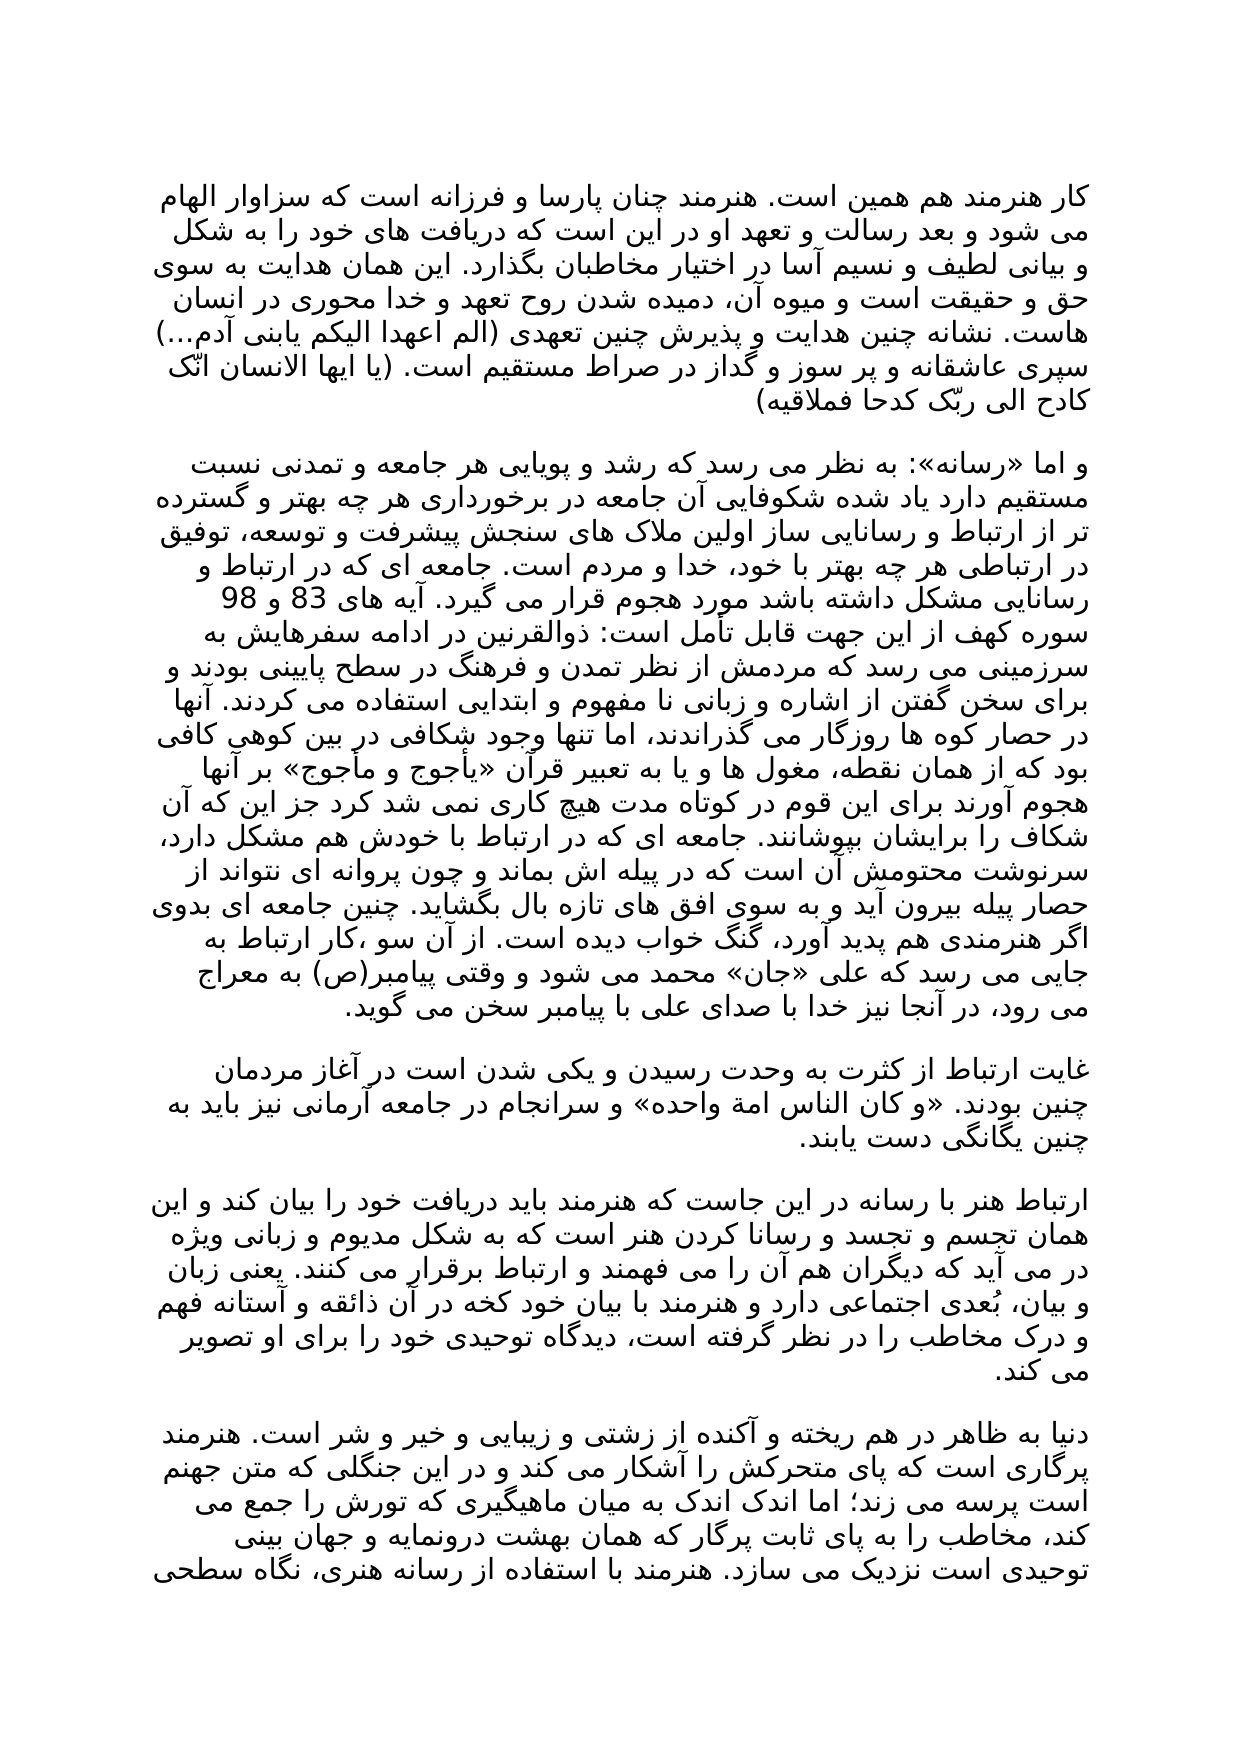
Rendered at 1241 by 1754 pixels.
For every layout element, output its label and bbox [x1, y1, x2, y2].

table_header [150, 150, 1090, 1586]
